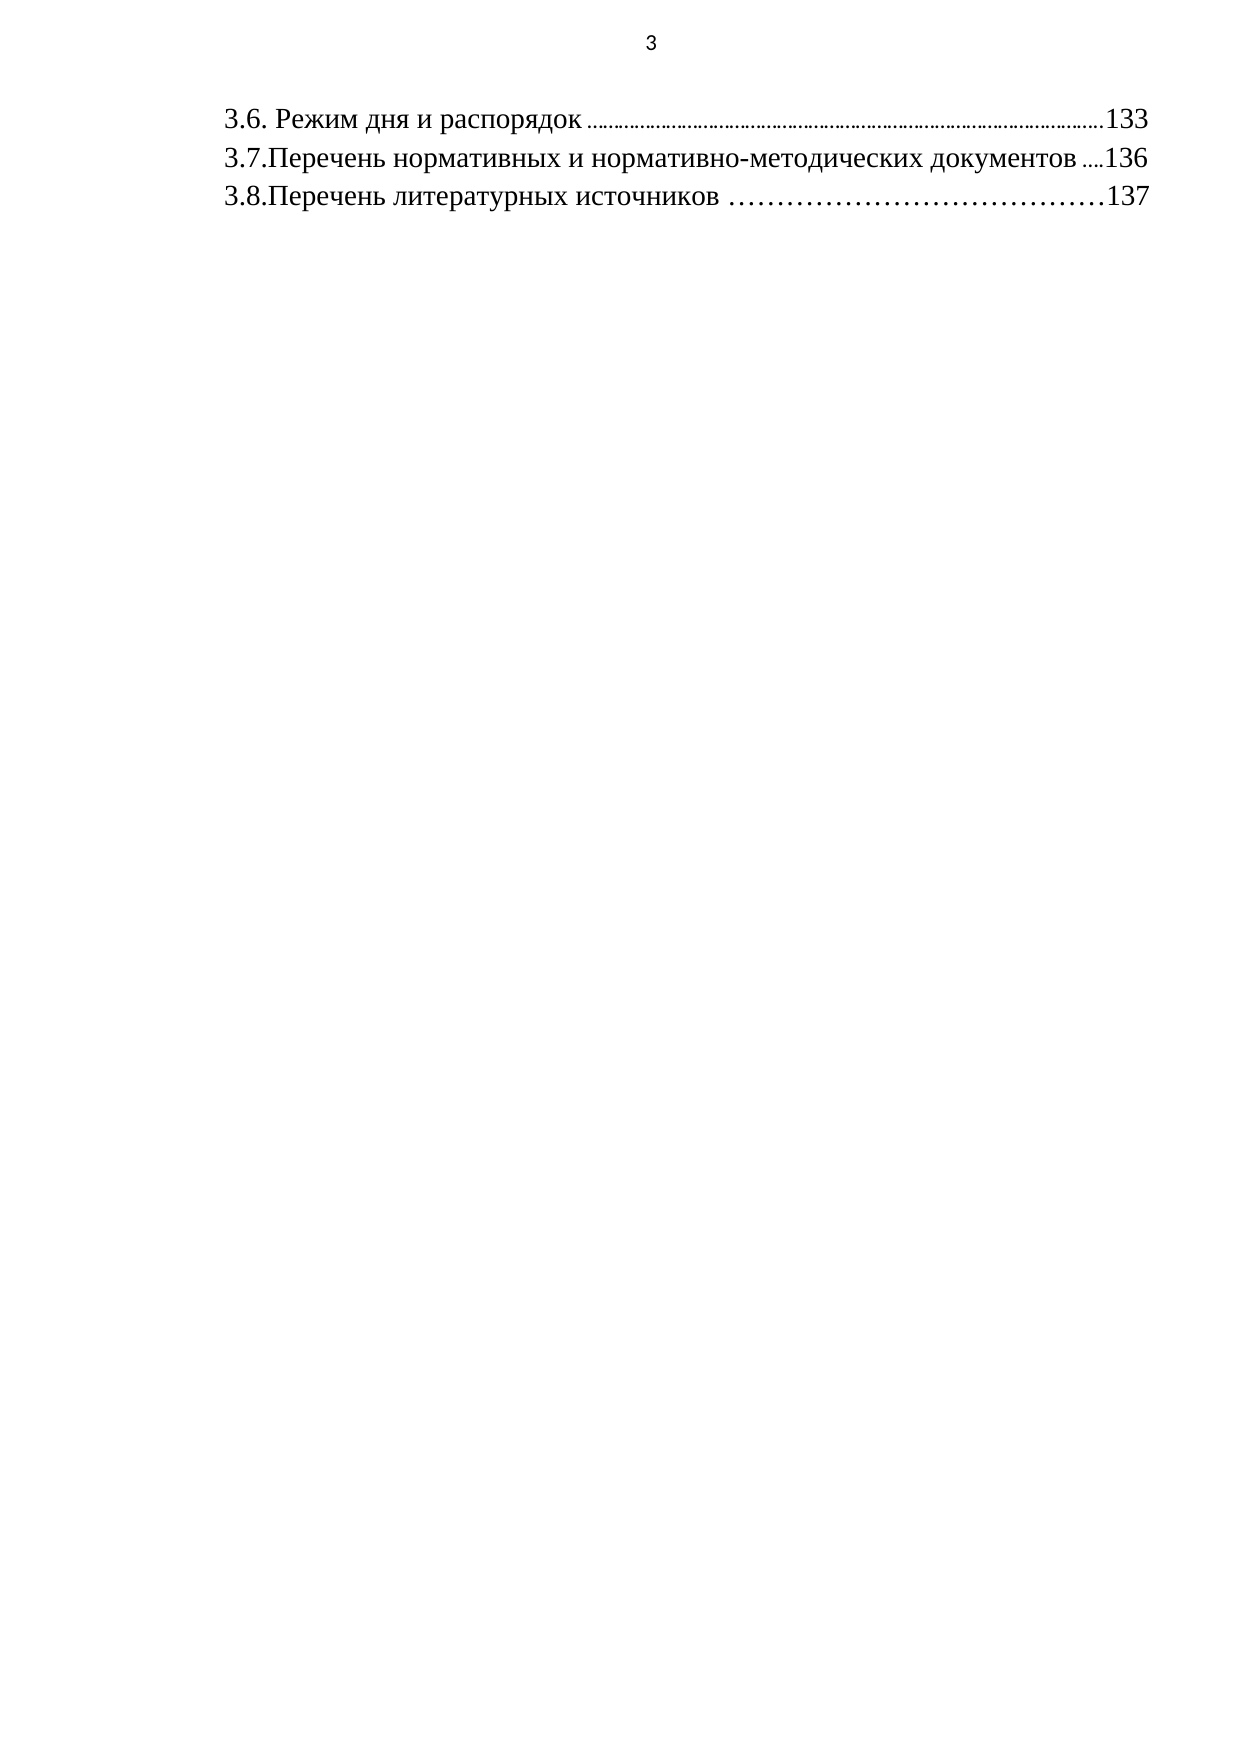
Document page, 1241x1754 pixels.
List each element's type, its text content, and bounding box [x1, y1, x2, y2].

text 3.7.Перечень нормативных и нормативно-методических документов ….136 [150, 140, 1152, 173]
text 3.8.Перечень литературных источников …………………………………137 [150, 178, 1152, 212]
text 3.6. Режим дня и распорядок ……………………………………………………………………………………..133 [150, 101, 1152, 135]
